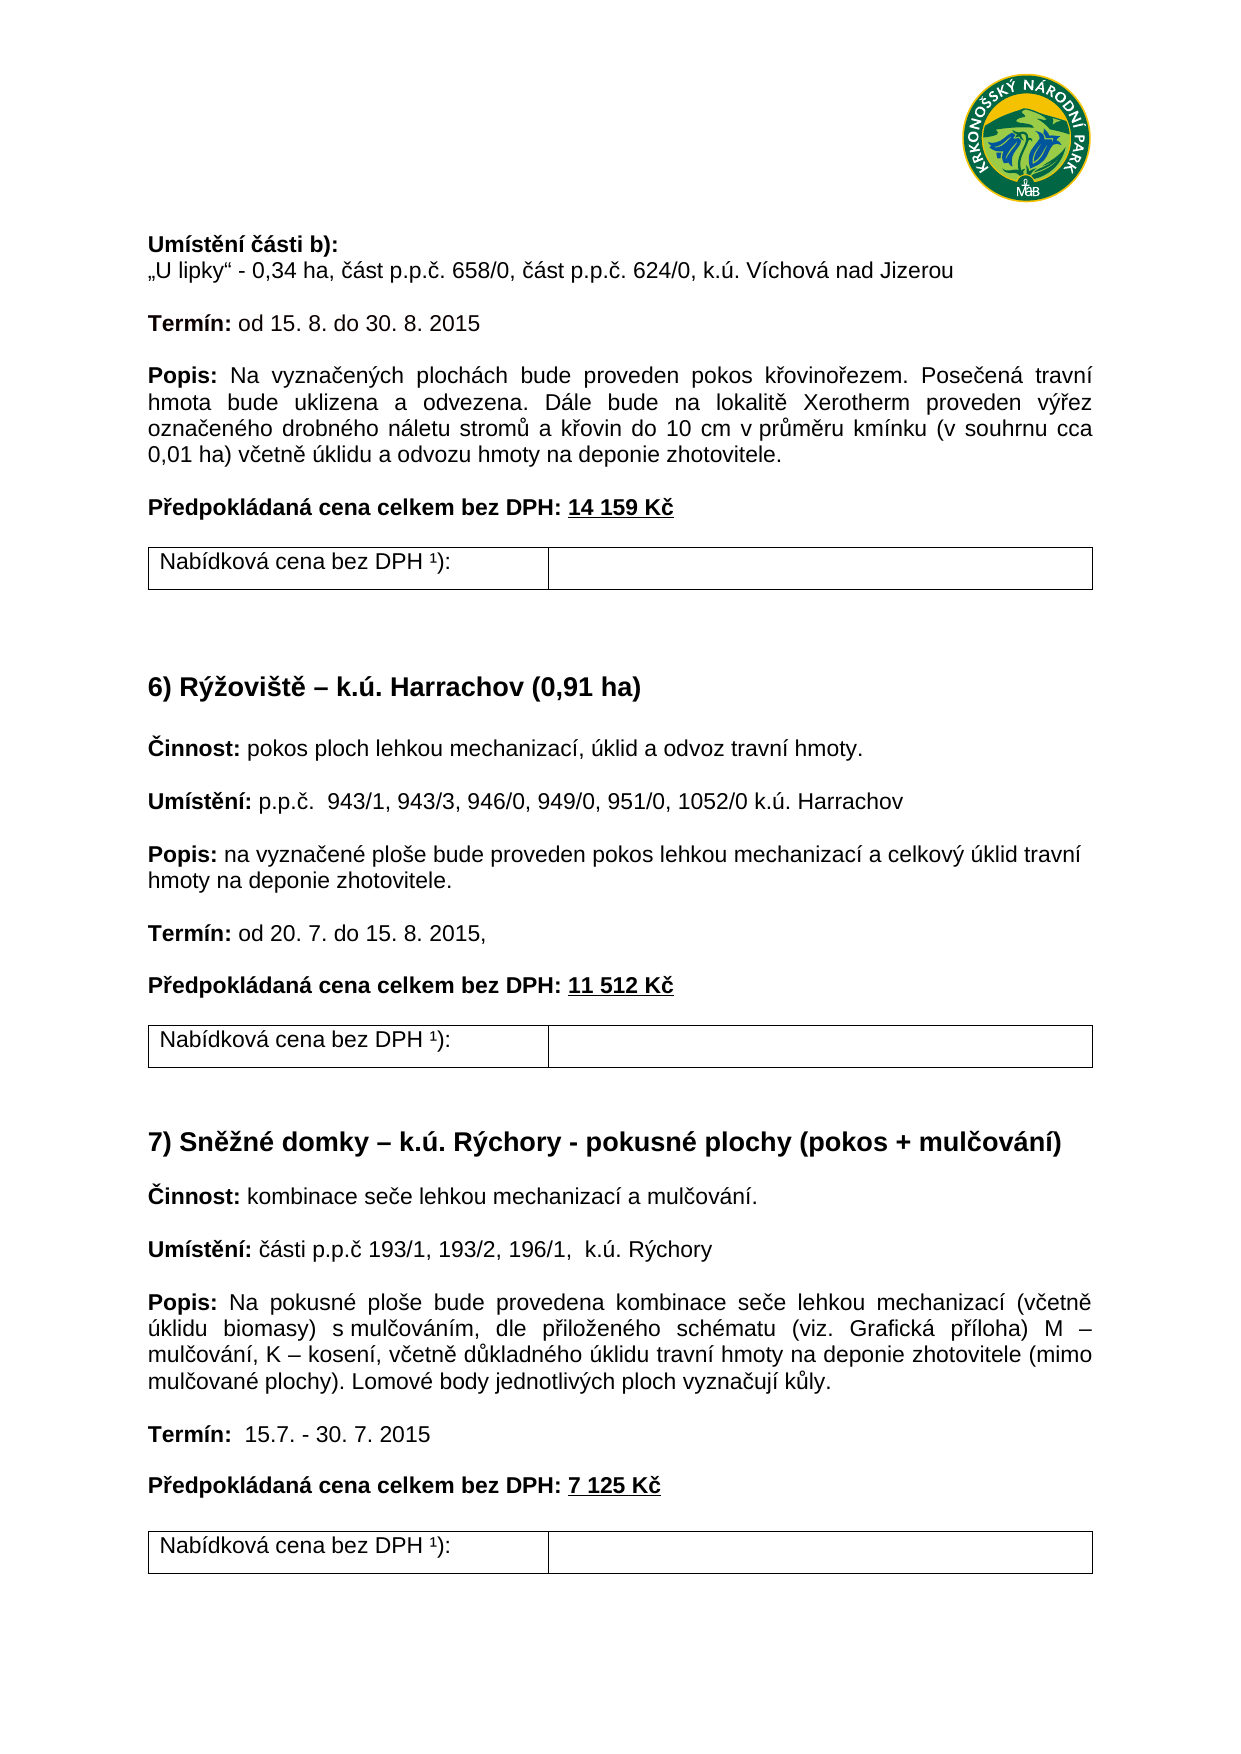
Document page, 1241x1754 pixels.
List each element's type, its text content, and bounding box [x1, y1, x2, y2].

table_header [549, 1026, 1092, 1067]
text Činnost: kombinace seče lehkou mechanizací a mulčování. [148, 1183, 1093, 1210]
text Umístění: části p.p.č 193/1, 193/2, 196/1, k.ú. Rýchory [148, 1236, 1093, 1262]
table_header [549, 548, 1092, 589]
text Předpokládaná cena celkem bez DPH: 11 512 Kč [148, 972, 1093, 999]
subtitle Předpokládaná cena celkem bez DPH: 7 125 Kč [148, 1472, 1093, 1498]
text Termín: od 15. 8. do 30. 8. 2015 [148, 310, 1093, 336]
text Popis: na vyznačené ploše bude proveden pokos lehkou mechanizací a celkový úklid travní hmoty na deponie zhotovitele. [148, 841, 1093, 893]
text Činnost: pokos ploch lehkou mechanizací, úklid a odvoz travní hmoty. [148, 735, 1093, 761]
text „U lipky“ - 0,34 ha, část p.p.č. 658/0, část p.p.č. 624/0, k.ú. Víchová nad Jizerou [148, 257, 1093, 283]
text Umístění: p.p.č. 943/1, 943/3, 946/0, 949/0, 951/0, 1052/0 k.ú. Harrachov [148, 788, 1093, 814]
table_header [549, 1532, 1092, 1573]
table_header Nabídková cena bez DPH ¹): [149, 548, 548, 589]
text Termín: 15.7. - 30. 7. 2015 [148, 1421, 1093, 1447]
text Popis: Na pokusné ploše bude provedena kombinace seče lehkou mechanizací (včetně úklidu biomasy) s mulčováním, dle přiloženého schématu (viz. Grafická příloha) M – mulčování, K – kosení, včetně důkladného úklidu travní hmoty na deponie zhotovitele (mimo mulčované plochy). Lomové body jednotlivých ploch vyznačují kůly. [148, 1289, 1093, 1394]
text Předpokládaná cena celkem bez DPH: 14 159 Kč [148, 494, 1093, 521]
subtitle 6) Rýžoviště – k.ú. Harrachov (0,91 ha) [148, 671, 1093, 702]
table_header Nabídková cena bez DPH ¹): [149, 1026, 548, 1067]
text Umístění části b): [148, 231, 1093, 257]
text Popis: Na vyznačených plochách bude proveden pokos křovinořezem. Posečená travní hmota bude uklizena a odvezena. Dále bude na lokalitě Xerotherm proveden výřez označeného drobného náletu stromů a křovin do 10 cm v průměru kmínku (v souhrnu cca 0,01 ha) včetně úklidu a odvozu hmoty na deponie zhotovitele. [148, 362, 1093, 468]
table_header Nabídková cena bez DPH ¹): [149, 1532, 548, 1573]
text 7) Sněžné domky – k.ú. Rýchory - pokusné plochy (pokos + mulčování) [148, 1126, 1093, 1157]
text Termín: od 20. 7. do 15. 8. 2015, [148, 919, 1093, 946]
